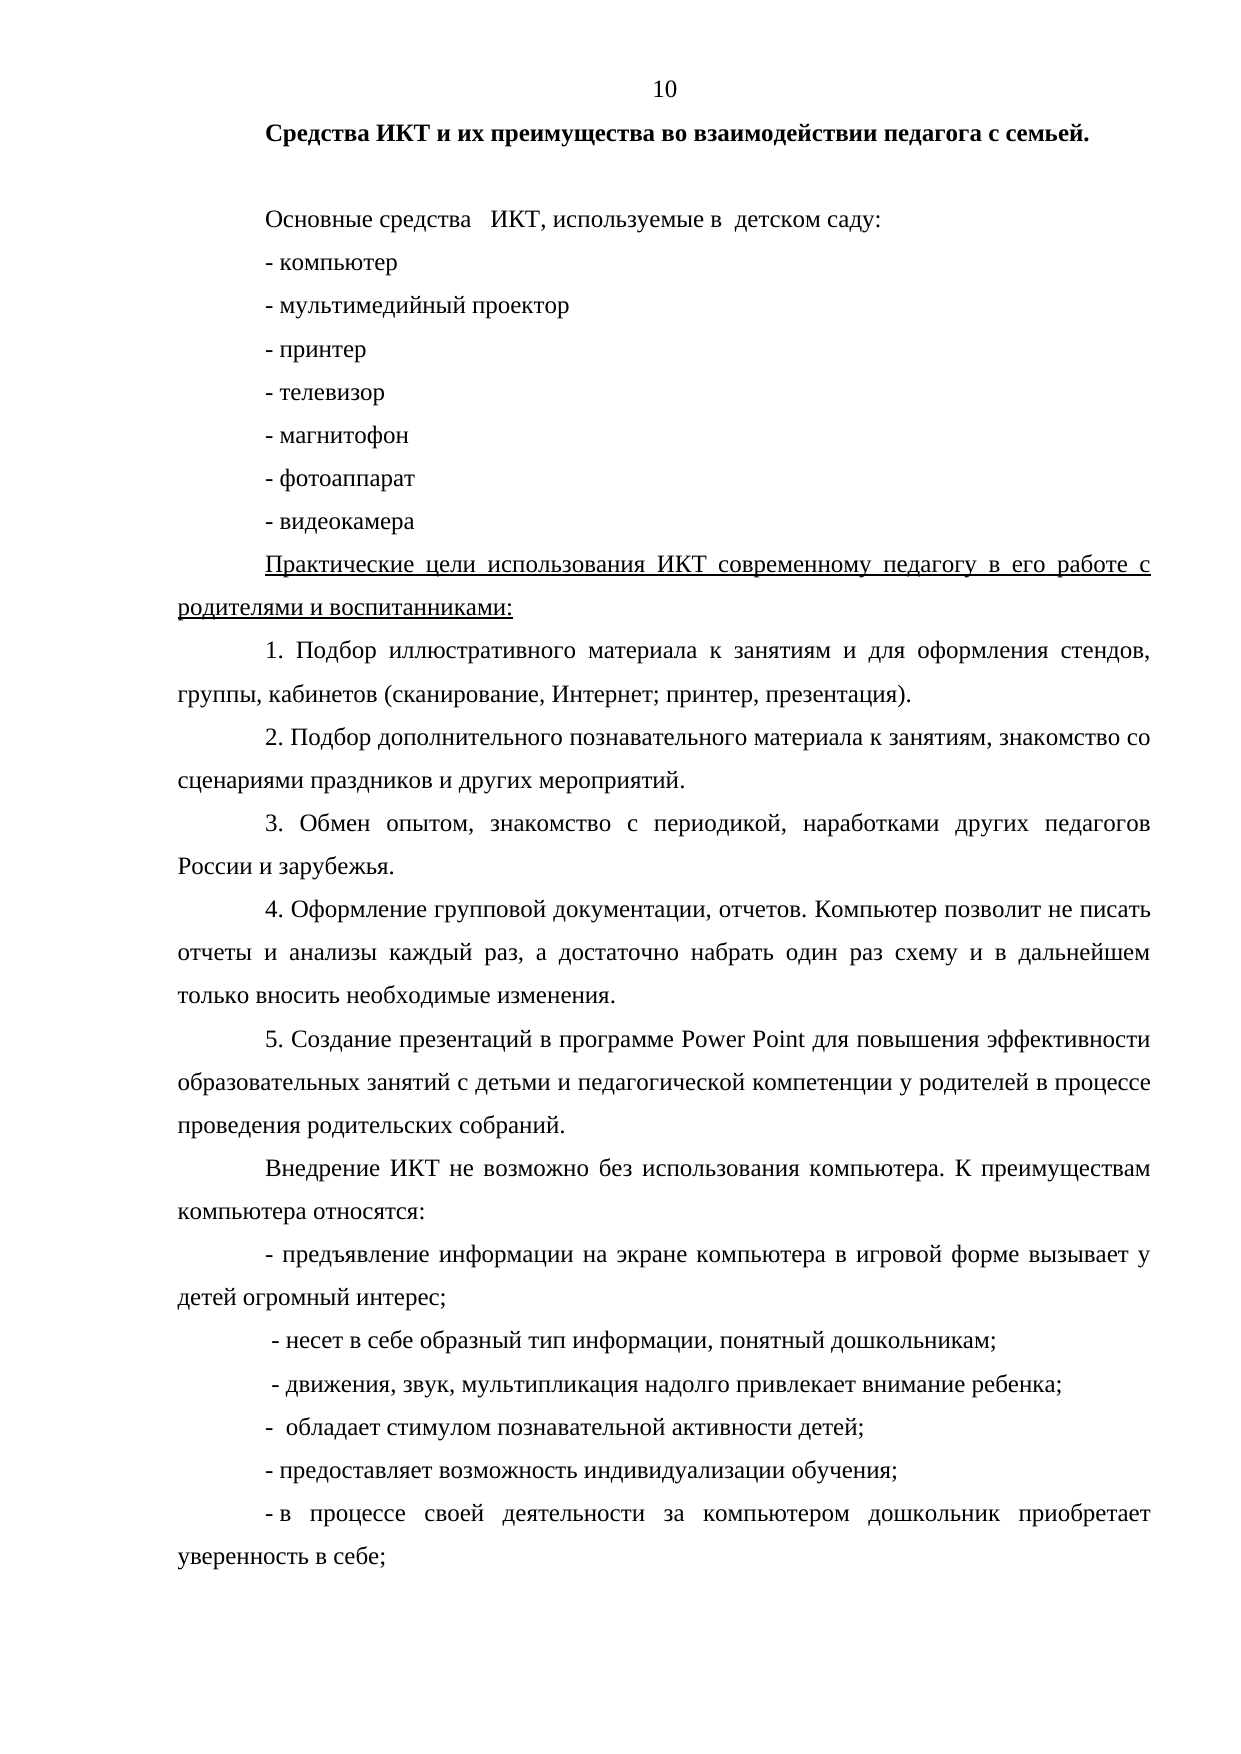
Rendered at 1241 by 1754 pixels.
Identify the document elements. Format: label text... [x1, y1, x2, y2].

text 3. Обмен опытом, знакомство с периодикой, наработками других педагогов России и зарубежья. [177, 808, 1152, 880]
subtitle Средства ИКТ и их преимущества во взаимодействии педагога с семьей. [177, 118, 1152, 147]
text Практические цели использования ИКТ современному педагогу в его работе с родителями и воспитанниками: [177, 549, 1152, 621]
text Основные средства ИКТ, используемые в детском саду: [177, 204, 1152, 233]
text 1. Подбор иллюстративного материала к занятиям и для оформления стендов, группы, кабинетов (сканирование, Интернет; принтер, презентация). [177, 636, 1152, 707]
text - фотоаппарат [177, 463, 1152, 492]
text - предъявление информации на экране компьютера в игровой форме вызывает у детей огромный интерес; [177, 1239, 1152, 1311]
text - компьютер [177, 247, 1152, 276]
text Внедрение ИКТ не возможно без использования компьютера. К преимуществам компьютера относятся: [177, 1153, 1152, 1225]
text - магнитофон [177, 420, 1152, 449]
text - обладает стимулом познавательной активности детей; [177, 1412, 1152, 1441]
text 5. Создание презентаций в программе Рower Рoint для повышения эффективности образовательных занятий с детьми и педагогической компетенции у родителей в процессе проведения родительских собраний. [177, 1024, 1152, 1139]
text 2. Подбор дополнительного познавательного материала к занятиям, знакомство со сценариями праздников и других мероприятий. [177, 722, 1152, 794]
text - в процессе своей деятельности за компьютером дошкольник приобретает уверенность в себе; [177, 1498, 1152, 1570]
text - телевизор [177, 377, 1152, 406]
text - предоставляет возможность индивидуализации обучения; [177, 1455, 1152, 1484]
text - несет в себе образный тип информации, понятный дошкольникам; [177, 1326, 1152, 1354]
text - движения, звук, мультипликация надолго привлекает внимание ребенка; [177, 1369, 1152, 1397]
text 4. Оформление групповой документации, отчетов. Компьютер позволит не писать отчеты и анализы каждый раз, а достаточно набрать один раз схему и в дальнейшем только вносить необходимые изменения. [177, 894, 1152, 1009]
text - мультимедийный проектор [177, 291, 1152, 319]
text - видеокамера [177, 506, 1152, 535]
text - принтер [177, 334, 1152, 362]
